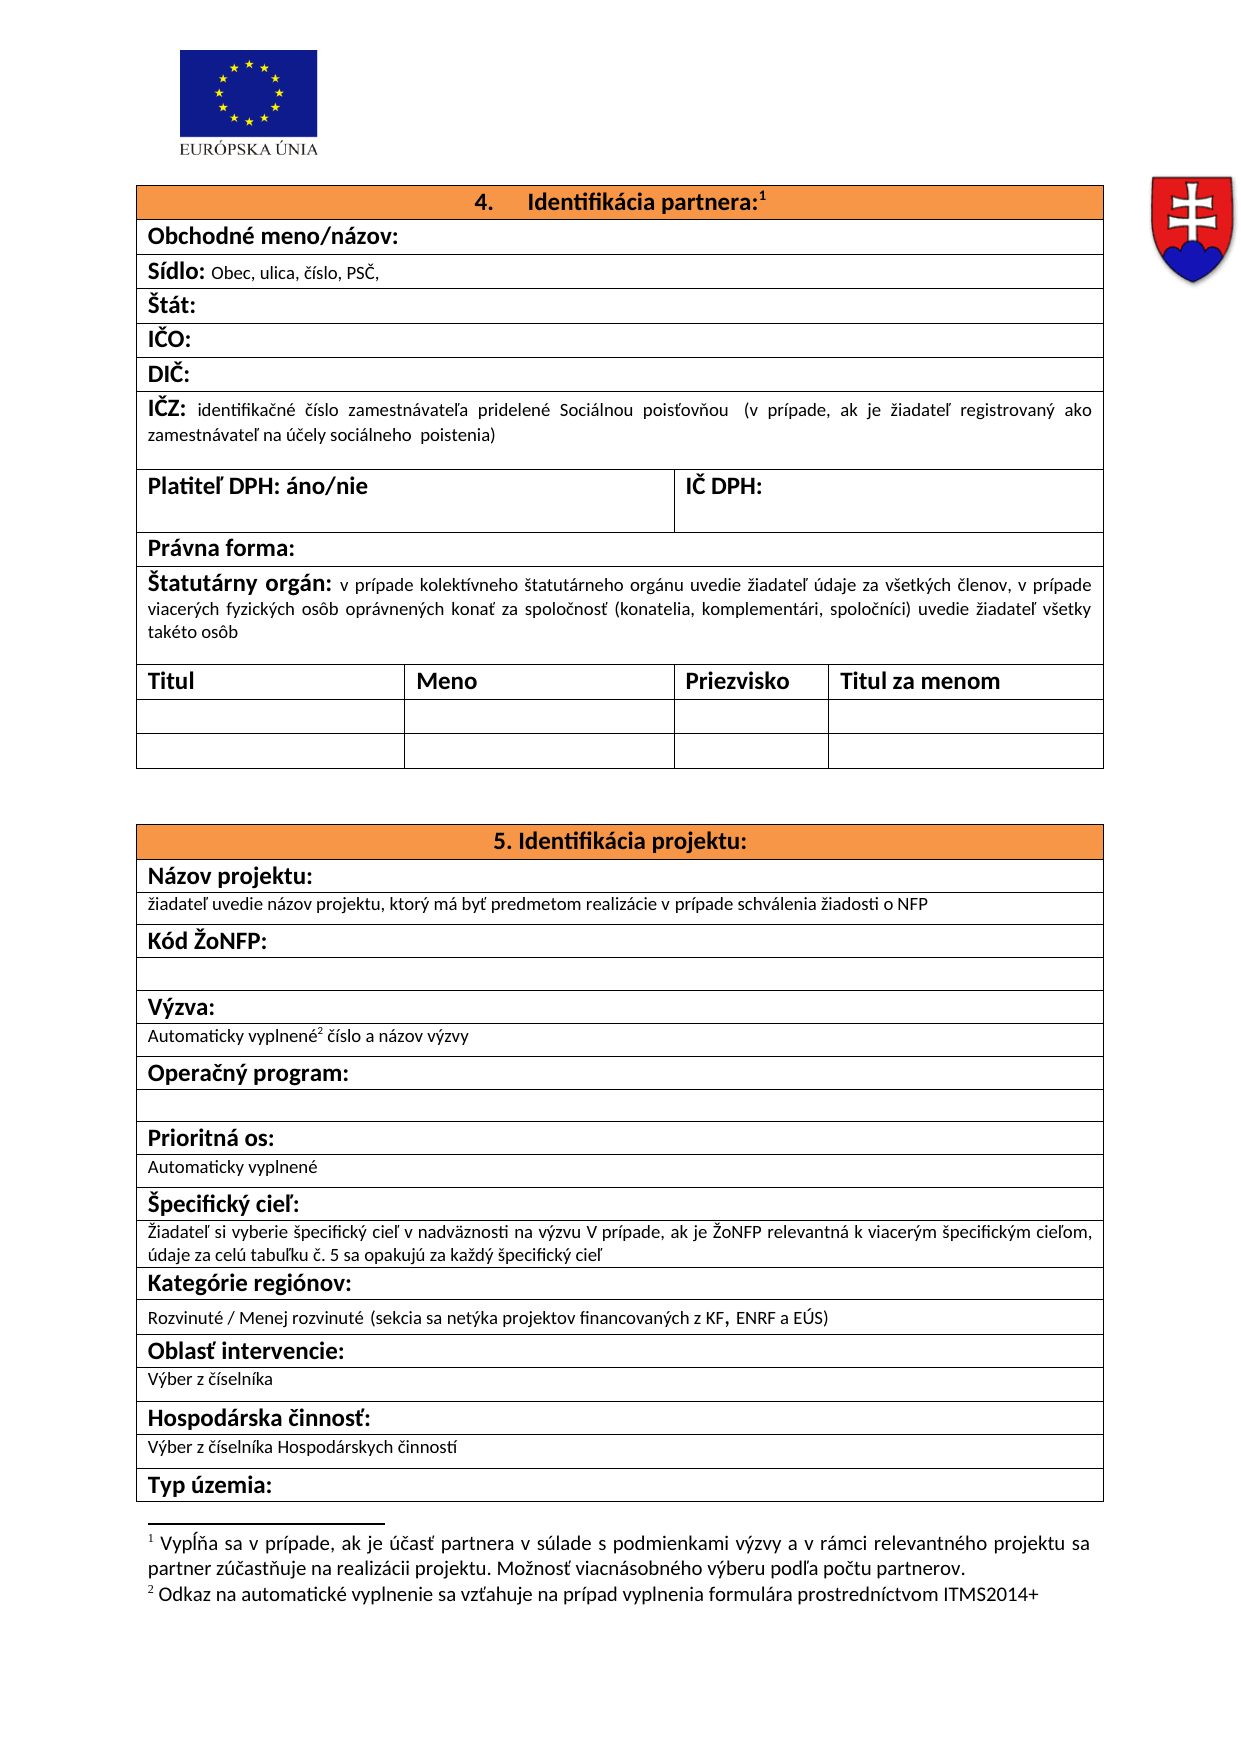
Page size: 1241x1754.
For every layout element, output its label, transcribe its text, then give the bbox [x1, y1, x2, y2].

table_header 4. Identifikácia partnera: [137, 186, 1103, 219]
table_cell [137, 958, 1103, 990]
table_cell [405, 734, 674, 767]
table_cell IČO: [137, 324, 1103, 357]
table_cell žiadateľ uvedie názov projektu, ktorý má byť predmetom realizácie v prípade schválenia žiadosti o NFP [137, 893, 1103, 924]
table_cell Prioritná os: [137, 1122, 1103, 1154]
table_cell [829, 734, 1103, 767]
table_cell [137, 734, 404, 767]
table_cell Sídlo: Obec, ulica, číslo, PSČ, [137, 255, 1103, 288]
table_cell Priezvisko [675, 665, 828, 699]
table_cell [675, 700, 828, 733]
table_cell DIČ: [137, 358, 1103, 391]
table_cell Výber z číselníka Hospodárskych činností [137, 1435, 1103, 1468]
table_cell Typ územia: [137, 1469, 1103, 1501]
table_cell Titul za menom [829, 665, 1103, 699]
table_cell Hospodárska činnosť: [137, 1402, 1103, 1434]
table_cell Titul [137, 665, 404, 699]
table_cell Žiadateľ si vyberie špecifický cieľ v nadväznosti na výzvu V prípade, ak je ŽoNFP relevantná k viacerým špecifickým cieľom, údaje za celú tabuľku č. 5 sa opakujú za každý špecifický cieľ [137, 1221, 1103, 1267]
table_cell Názov projektu: [137, 860, 1103, 892]
table_cell Meno [405, 665, 674, 699]
table_cell IČ DPH: [675, 470, 1103, 532]
table_cell Špecifický cieľ: [137, 1188, 1103, 1220]
table_header 5. Identifikácia projektu: [137, 825, 1103, 859]
picture [1148, 173, 1241, 292]
table_cell Automaticky vyplnené číslo a názov výzvy [137, 1024, 1103, 1056]
table_cell [405, 700, 674, 733]
table_cell Výzva: [137, 991, 1103, 1023]
table_cell Operačný program: [137, 1057, 1103, 1088]
table_cell Obchodné meno/názov: [137, 220, 1103, 254]
table_cell Oblasť intervencie: [137, 1335, 1103, 1367]
table_cell Štát: [137, 289, 1103, 322]
table_cell Platiteľ DPH: áno/nie [137, 470, 674, 532]
table_cell Kód ŽoNFP: [137, 925, 1103, 957]
table_cell [137, 1090, 1103, 1121]
picture [179, 50, 318, 155]
table_cell Štatutárny orgán: v prípade kolektívneho štatutárneho orgánu uvedie žiadateľ údaje za všetkých členov, v prípade viacerých fyzických osôb oprávnených konať za spoločnosť (konatelia, komplementári, spoločníci) uvedie žiadateľ všetky takéto osôb [137, 567, 1103, 664]
table_cell IČZ: identifikačné číslo zamestnávateľa pridelené Sociálnou poisťovňou (v prípade, ak je žiadateľ registrovaný ako zamestnávateľ na účely sociálneho poistenia) [137, 392, 1103, 469]
table_cell [675, 734, 828, 767]
table_cell Kategórie regiónov: [137, 1268, 1103, 1299]
table_cell Právna forma: [137, 533, 1103, 566]
table_cell Rozvinuté / Menej rozvinuté (sekcia sa netýka projektov financovaných z KF, ENRF a EÚS) [137, 1300, 1103, 1334]
table_cell Výber z číselníka [137, 1368, 1103, 1401]
table_cell [137, 700, 404, 733]
table_cell Automaticky vyplnené [137, 1155, 1103, 1187]
table_cell [829, 700, 1103, 733]
